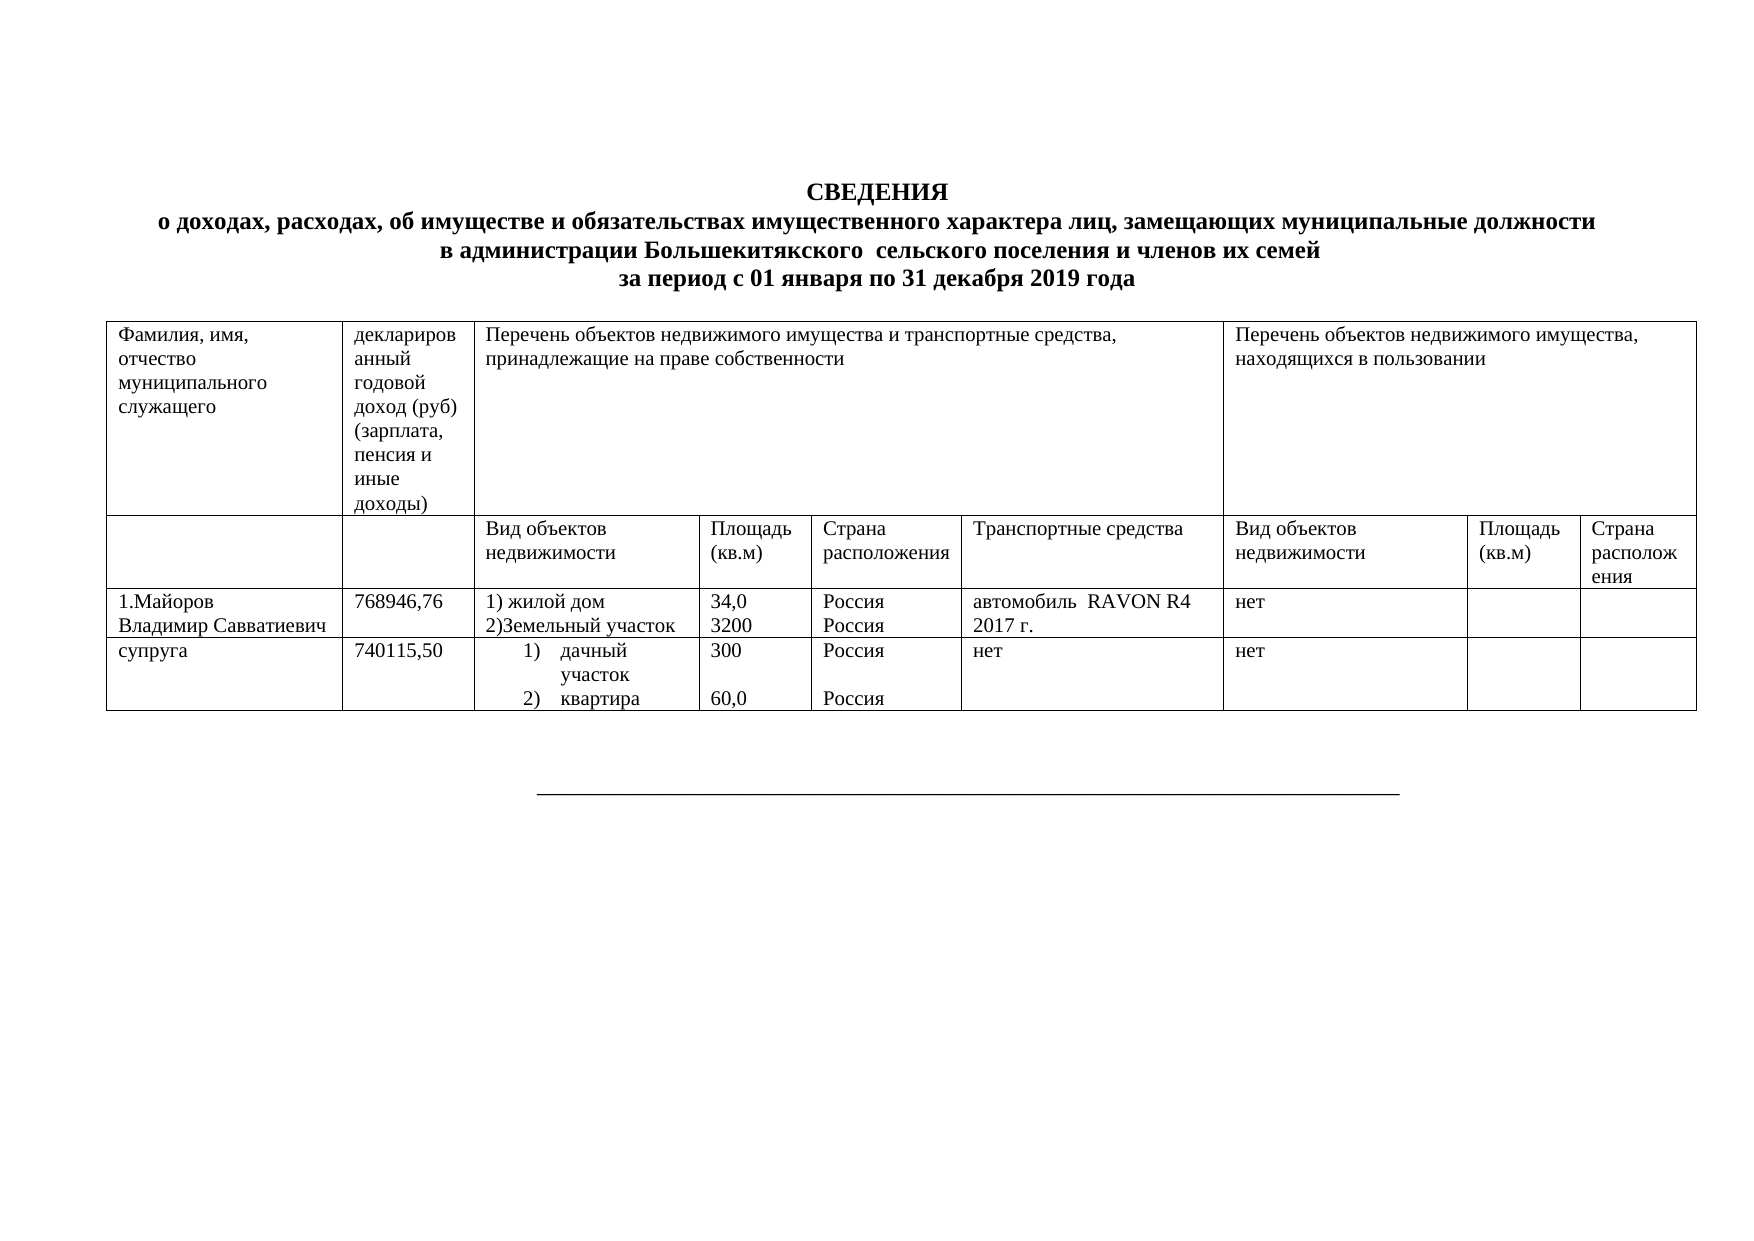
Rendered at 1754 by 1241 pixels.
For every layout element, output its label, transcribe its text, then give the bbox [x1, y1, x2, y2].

table_header декларированный годовой доход (руб) (зарплата, пенсия и иные доходы) [343, 322, 474, 514]
table_cell 740115,50 [343, 638, 474, 710]
table_cell 300 60,0 [700, 638, 811, 710]
table_cell Россия Россия [812, 638, 961, 710]
table_cell Страна расположения [1581, 516, 1696, 588]
table_cell 1.Майоров Владимир Савватиевич [107, 589, 342, 637]
text СВЕДЕНИЯ [118, 177, 1636, 206]
table_cell Площадь (кв.м) [1468, 516, 1580, 588]
table_cell [1581, 638, 1696, 710]
table_cell 768946,76 [343, 589, 474, 637]
table_cell Россия Россия [812, 589, 961, 637]
table_cell нет [1224, 638, 1467, 710]
table_cell [107, 516, 342, 588]
table_header Перечень объектов недвижимого имущества и транспортные средства, принадлежащие на праве собственности [475, 322, 1223, 514]
table_cell 34,0 3200 [700, 589, 811, 637]
table_cell нет [962, 638, 1223, 710]
table_cell Площадь (кв.м) [700, 516, 811, 588]
table_cell нет [1224, 589, 1467, 637]
text о доходах, расходах, об имуществе и обязательствах имущественного характера лиц, замещающих муниципальные должности [118, 206, 1636, 235]
table_header Фамилия, имя, отчество муниципального служащего [107, 322, 342, 514]
text за период с 01 января по 31 декабря 2019 года [118, 263, 1636, 292]
table_cell Вид объектов недвижимости [475, 516, 699, 588]
table_cell Транспортные средства [962, 516, 1223, 588]
table_cell [1581, 589, 1696, 637]
table_cell [343, 516, 474, 588]
table_header Перечень объектов недвижимого имущества, находящихся в пользовании [1224, 322, 1696, 514]
text в администрации Большекитякского сельского поселения и членов их семей [118, 235, 1636, 263]
table_cell супруга [107, 638, 342, 710]
table_cell 1) жилой дом 2)Земельный участок [475, 589, 699, 637]
table_cell дачный участок квартира [475, 638, 699, 710]
table_cell Вид объектов недвижимости [1224, 516, 1467, 588]
text _____________________________________________________________________ [118, 769, 1636, 797]
table_cell автомобиль RAVON R4 2017 г. [962, 589, 1223, 637]
table_cell [1468, 589, 1580, 637]
table_cell Страна расположения [812, 516, 961, 588]
table_cell [1468, 638, 1580, 710]
